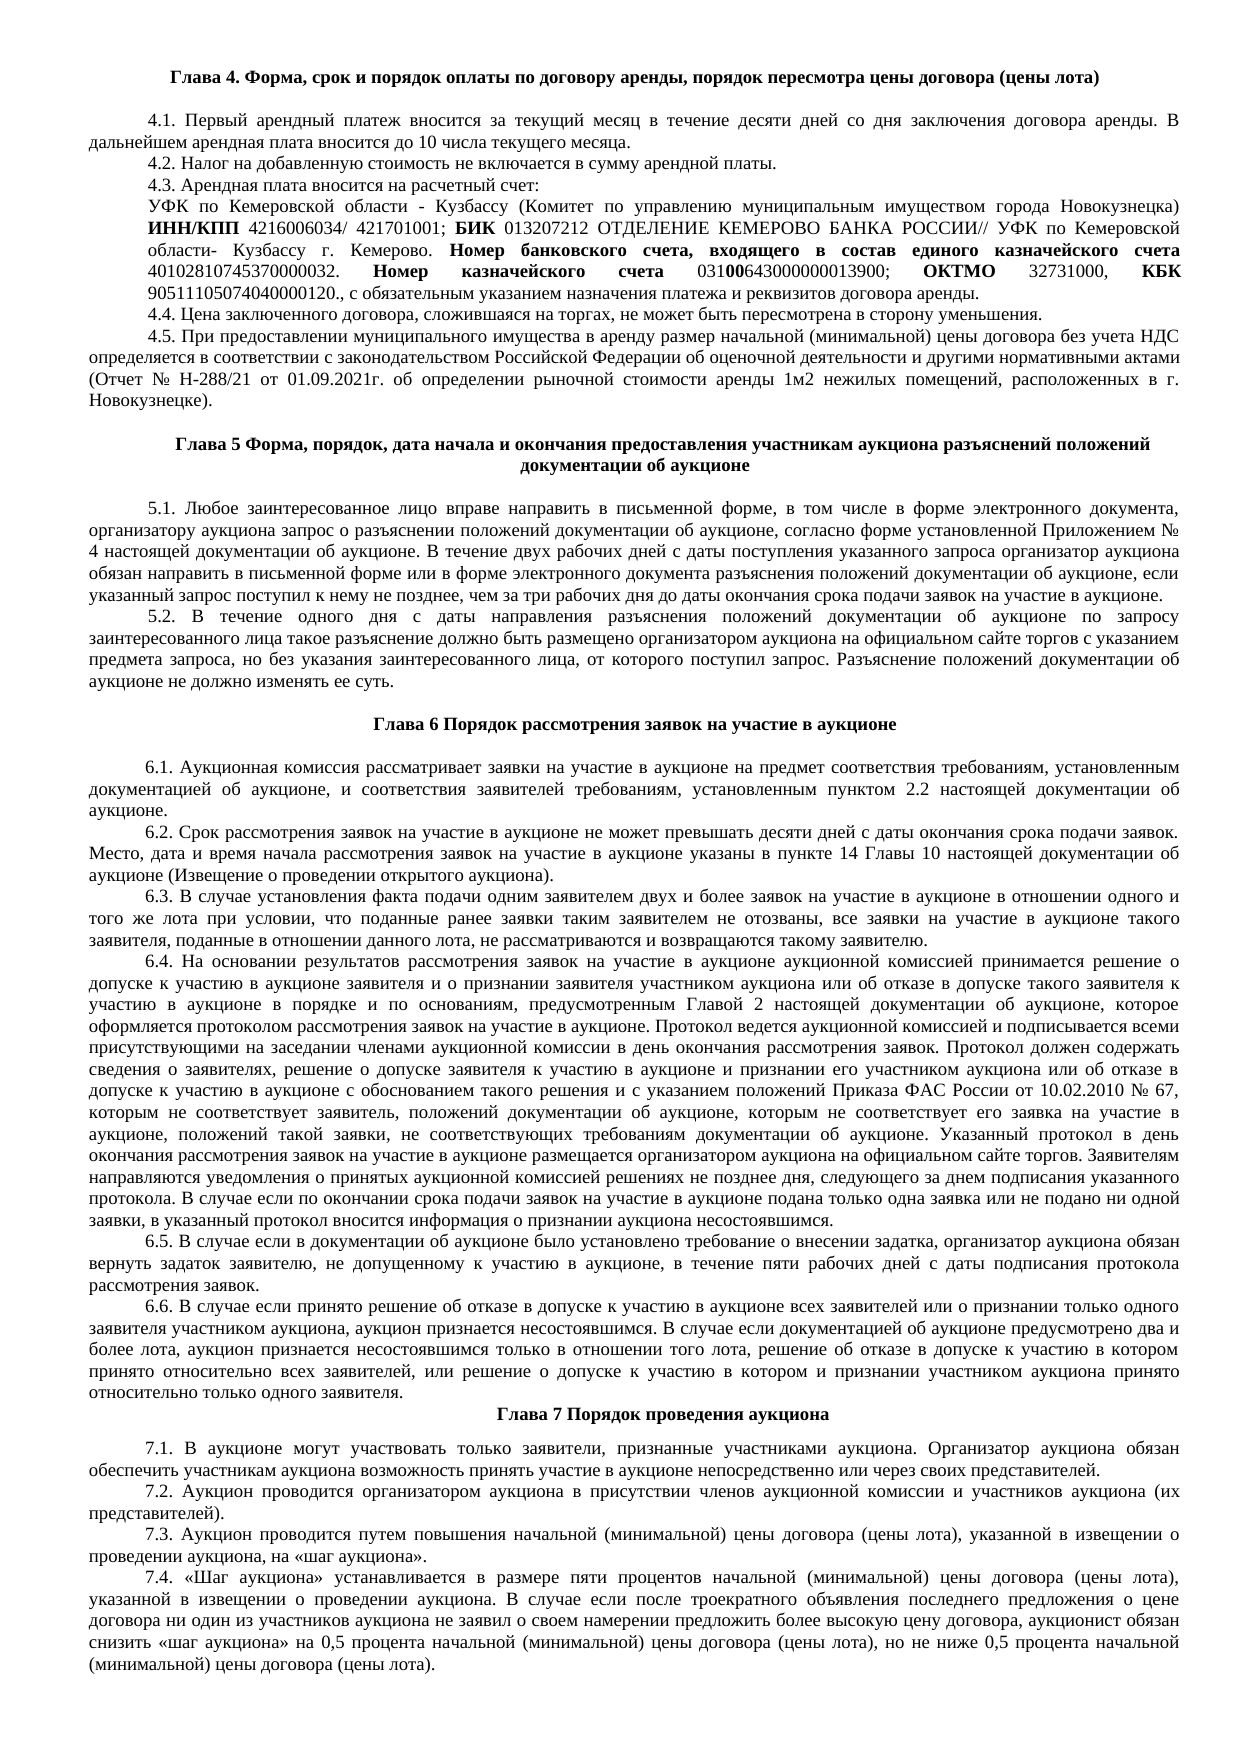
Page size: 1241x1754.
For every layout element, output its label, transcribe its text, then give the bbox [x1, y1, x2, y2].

text 7.3. Аукцион проводится путем повышения начальной (минимальной) цены договора (цены лота), указанной в извещении о проведении аукциона, на «шаг аукциона». [89, 1523, 1181, 1566]
text 4.2. Налог на добавленную стоимость не включается в сумму арендной платы. [89, 152, 1181, 174]
text 6.5. В случае если в документации об аукционе было установлено требование о внесении задатка, организатор аукциона обязан вернуть задаток заявителю, не допущенному к участию в аукционе, в течение пяти рабочих дней с даты подписания протокола рассмотрения заявок. [89, 1230, 1181, 1295]
text 7.1. В аукционе могут участвовать только заявители, признанные участниками аукциона. Организатор аукциона обязан обеспечить участникам аукциона возможность принять участие в аукционе непосредственно или через своих представителей. [89, 1437, 1181, 1480]
text 6.1. Аукционная комиссия рассматривает заявки на участие в аукционе на предмет соответствия требованиям, установленным документацией об аукционе, и соответствия заявителей требованиям, установленным пунктом 2.2 настоящей документации об аукционе. [89, 756, 1181, 821]
text 6.4. На основании результатов рассмотрения заявок на участие в аукционе аукционной комиссией принимается решение о допуске к участию в аукционе заявителя и о признании заявителя участником аукциона или об отказе в допуске такого заявителя к участию в аукционе в порядке и по основаниям, предусмотренным Главой 2 настоящей документации об аукционе, которое оформляется протоколом рассмотрения заявок на участие в аукционе. Протокол ведется аукционной комиссией и подписывается всеми присутствующими на заседании членами аукционной комиссии в день окончания рассмотрения заявок. Протокол должен содержать сведения о заявителях, решение о допуске заявителя к участию в аукционе и признании его участником аукциона или об отказе в допуске к участию в аукционе с обоснованием такого решения и с указанием положений Приказа ФАС России от 10.02.2010 № 67, которым не соответствует заявитель, положений документации об аукционе, которым не соответствует его заявка на участие в аукционе, положений такой заявки, не соответствующих требованиям документации об аукционе. Указанный протокол в день окончания рассмотрения заявок на участие в аукционе размещается организатором аукциона на официальном сайте торгов. Заявителям направляются уведомления о принятых аукционной комиссией решениях не позднее дня, следующего за днем подписания указанного протокола. В случае если по окончании срока подачи заявок на участие в аукционе подана только одна заявка или не подано ни одной заявки, в указанный протокол вносится информация о признании аукциона несостоявшимся. [89, 950, 1181, 1230]
text 7.4. «Шаг аукциона» устанавливается в размере пяти процентов начальной (минимальной) цены договора (цены лота), указанной в извещении о проведении аукциона. В случае если после троекратного объявления последнего предложения о цене договора ни один из участников аукциона не заявил о своем намерении предложить более высокую цену договора, аукционист обязан снизить «шаг аукциона» на 0,5 процента начальной (минимальной) цены договора (цены лота), но не ниже 0,5 процента начальной (минимальной) цены договора (цены лота). [89, 1566, 1181, 1674]
text 6.6. В случае если принято решение об отказе в допуске к участию в аукционе всех заявителей или о признании только одного заявителя участником аукциона, аукцион признается несостоявшимся. В случае если документацией об аукционе предусмотрено два и более лота, аукцион признается несостоявшимся только в отношении того лота, решение об отказе в допуске к участию в котором принято относительно всех заявителей, или решение о допуске к участию в котором и признании участником аукциона принято относительно только одного заявителя. [89, 1295, 1181, 1403]
text 6.2. Срок рассмотрения заявок на участие в аукционе не может превышать десяти дней с даты окончания срока подачи заявок. Место, дата и время начала рассмотрения заявок на участие в аукционе указаны в пункте 14 Главы 10 настоящей документации об аукционе (Извещение о проведении открытого аукциона). [89, 821, 1181, 885]
text 6.3. В случае установления факта подачи одним заявителем двух и более заявок на участие в аукционе в отношении одного и того же лота при условии, что поданные ранее заявки таким заявителем не отозваны, все заявки на участие в аукционе такого заявителя, поданные в отношении данного лота, не рассматриваются и возвращаются такому заявителю. [89, 885, 1181, 950]
text 5.2. В течение одного дня с даты направления разъяснения положений документации об аукционе по запросу заинтересованного лица такое разъяснение должно быть размещено организатором аукциона на официальном сайте торгов с указанием предмета запроса, но без указания заинтересованного лица, от которого поступил запрос. Разъяснение положений документации об аукционе не должно изменять ее суть. [89, 605, 1181, 691]
text Глава 6 Порядок рассмотрения заявок на участие в аукционе [89, 713, 1181, 734]
text Глава 5 Форма, порядок, дата начала и окончания предоставления участникам аукциона разъяснений положений документации об аукционе [89, 432, 1181, 476]
text Глава 4. Форма, срок и порядок оплаты по договору аренды, порядок пересмотра цены договора (цены лота) [89, 66, 1181, 87]
text 4.1. Первый арендный платеж вносится за текущий месяц в течение десяти дней со дня заключения договора аренды. В дальнейшем арендная плата вносится до 10 числа текущего месяца. [89, 109, 1181, 152]
text 5.1. Любое заинтересованное лицо вправе направить в письменной форме, в том числе в форме электронного документа, организатору аукциона запрос о разъяснении положений документации об аукционе, согласно форме установленной Приложением № 4 настоящей документации об аукционе. В течение двух рабочих дней с даты поступления указанного запроса организатор аукциона обязан направить в письменной форме или в форме электронного документа разъяснения положений документации об аукционе, если указанный запрос поступил к нему не позднее, чем за три рабочих дня до даты окончания срока подачи заявок на участие в аукционе. [89, 497, 1181, 605]
text 7.2. Аукцион проводится организатором аукциона в присутствии членов аукционной комиссии и участников аукциона (их представителей). [89, 1480, 1181, 1523]
text 4.3. Арендная плата вносится на расчетный счет: [89, 174, 1181, 195]
text 4.4. Цена заключенного договора, сложившаяся на торгах, не может быть пересмотрена в сторону уменьшения. [89, 303, 1181, 325]
text УФК по Кемеровской области - Кузбассу (Комитет по управлению муниципальным имуществом города Новокузнецка) ИНН/КПП 4216006034/ 421701001; БИК 013207212 ОТДЕЛЕНИЕ КЕМЕРОВО БАНКА РОССИИ// УФК по Кемеровской области- Кузбассу г. Кемерово. Номер банковского счета, входящего в состав единого казначейского счета 40102810745370000032. Номер казначейского счета 03100643000000013900; ОКТМО 32731000, КБК 90511105074040000120., с обязательным указанием назначения платежа и реквизитов договора аренды. [148, 195, 1181, 303]
text 4.5. При предоставлении муниципального имущества в аренду размер начальной (минимальной) цены договора без учета НДС определяется в соответствии с законодательством Российской Федерации об оценочной деятельности и другими нормативными актами (Отчет № Н-288/21 от 01.09.2021г. об определении рыночной стоимости аренды 1м2 нежилых помещений, расположенных в г. Новокузнецке). [89, 325, 1181, 411]
text Глава 7 Порядок проведения аукциона [89, 1403, 1181, 1424]
